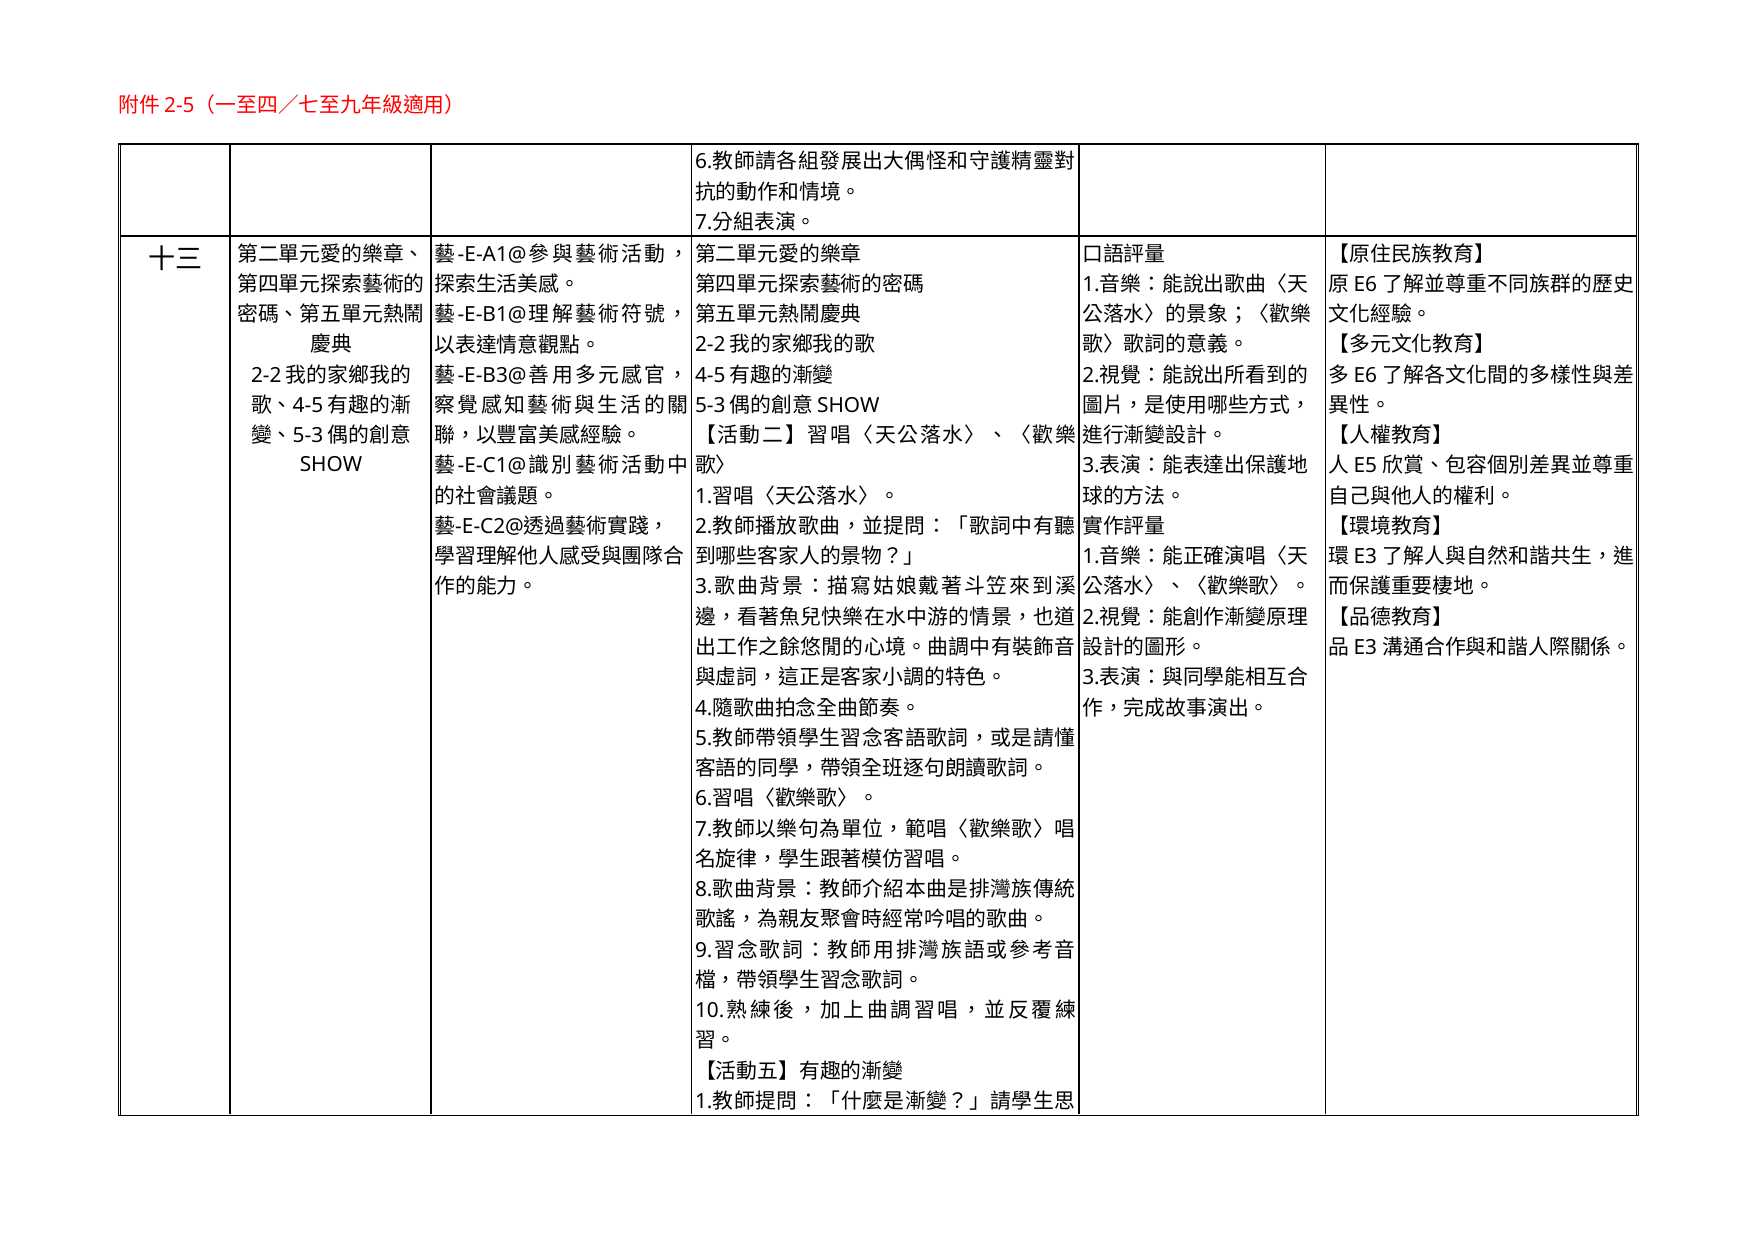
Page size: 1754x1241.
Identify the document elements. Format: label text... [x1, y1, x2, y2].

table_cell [231, 237, 430, 1114]
table_cell 十三 [121, 237, 229, 1114]
table_cell 十二 [121, 145, 229, 235]
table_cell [1326, 145, 1636, 235]
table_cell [432, 145, 691, 235]
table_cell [1080, 237, 1325, 1114]
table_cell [692, 237, 1078, 1114]
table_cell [432, 237, 691, 1114]
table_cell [1080, 145, 1325, 235]
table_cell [231, 145, 430, 235]
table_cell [1326, 237, 1636, 1114]
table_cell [692, 145, 1078, 235]
